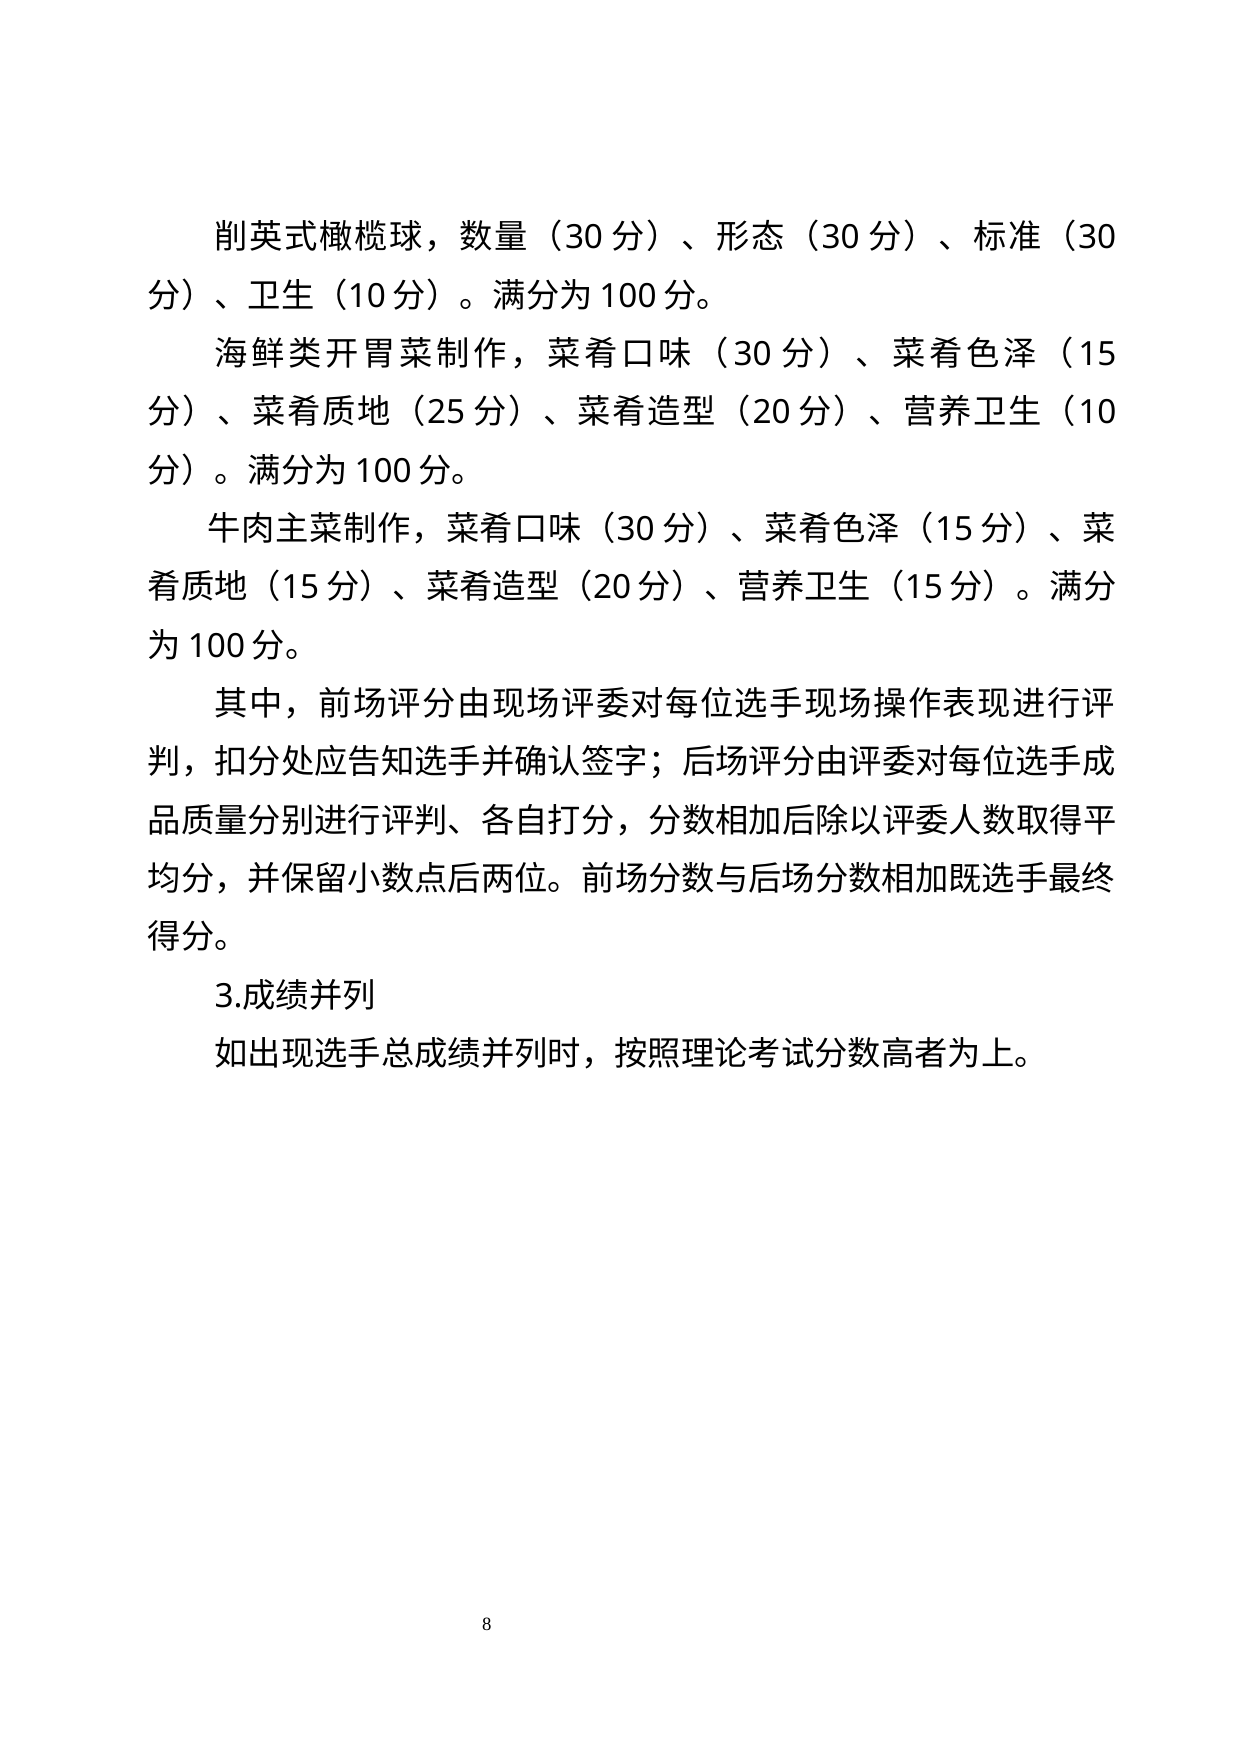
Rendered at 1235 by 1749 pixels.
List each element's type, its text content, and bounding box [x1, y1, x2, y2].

text 削英式橄榄球，数量（30分）、形态（30分）、标准（30分）、卫生（10分）。满分为100分。 [148, 202, 1116, 319]
text 如出现选手总成绩并列时，按照理论考试分数高者为上。 [148, 1019, 1116, 1077]
text 牛肉主菜制作，菜肴口味（30分）、菜肴色泽（15分）、菜肴质地（15分）、菜肴造型（20分）、营养卫生（15分）。满分为100分。 [148, 494, 1116, 669]
text 其中，前场评分由现场评委对每位选手现场操作表现进行评判，扣分处应告知选手并确认签字；后场评分由评委对每位选手成品质量分别进行评判、各自打分，分数相加后除以评委人数取得平均分，并保留小数点后两位。前场分数与后场分数相加既选手最终得分。 [148, 669, 1116, 960]
text 海鲜类开胃菜制作，菜肴口味（30分）、菜肴色泽（15分）、菜肴质地（25分）、菜肴造型（20分）、营养卫生（10分）。满分为100分。 [148, 319, 1116, 494]
text 3.成绩并列 [148, 960, 1116, 1019]
